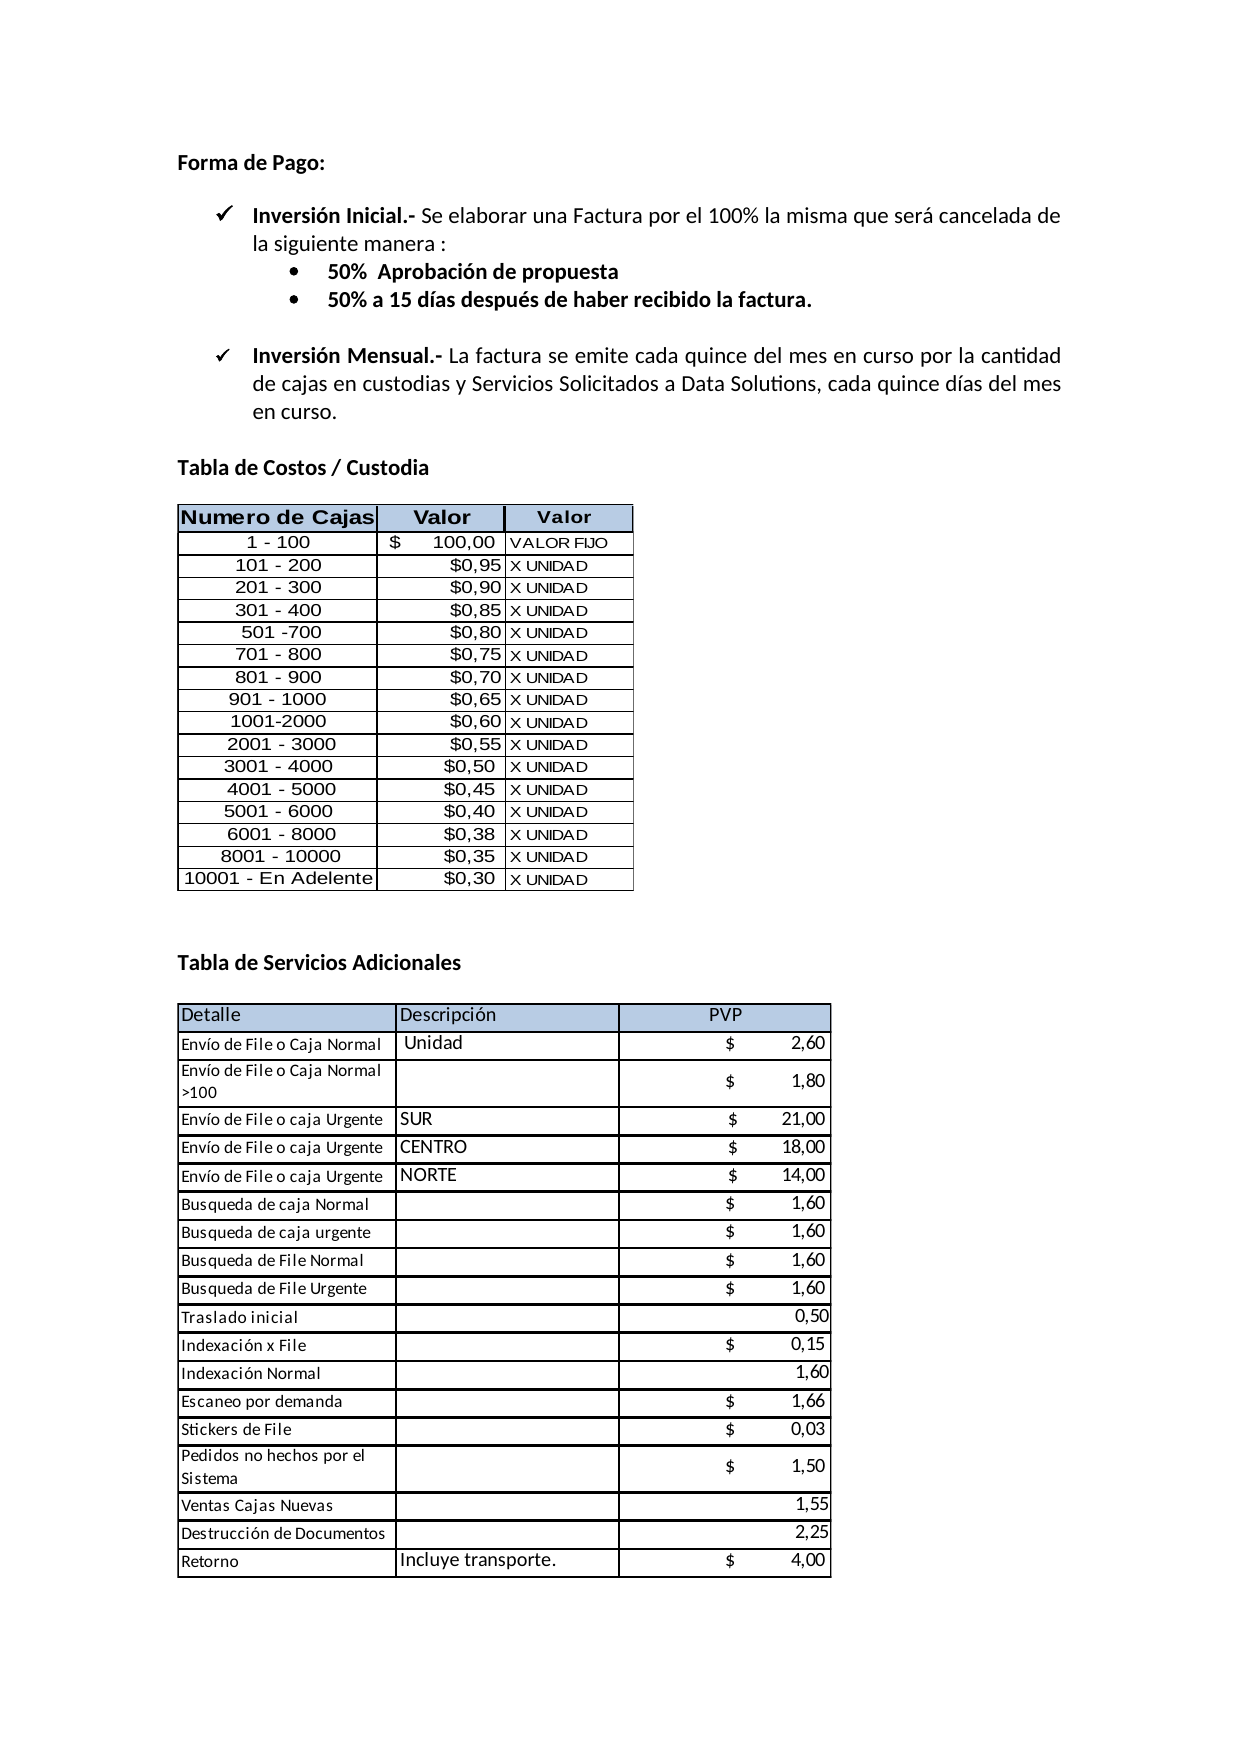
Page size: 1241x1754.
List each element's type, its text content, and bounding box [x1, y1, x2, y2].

list Inversión Inicial.- Se elaborar una Factura por el 100% la misma que será cancelada de la siguiente manera : [215, 201, 1063, 257]
text Forma de Pago: [177, 148, 1063, 176]
list Inversión Mensual.- La factura se emite cada quince del mes en curso por la cantidad de cajas en custodias y Servicios Solicitados a Data Solutions, cada quince días del mes en curso. [215, 341, 1063, 425]
list 50% a 15 días después de haber recibido la factura. [290, 285, 1063, 313]
list 50% Aprobación de propuesta [290, 257, 1063, 285]
text Tabla de Servicios Adicionales [177, 948, 1063, 976]
text Tabla de Costos / Custodia [177, 453, 1063, 481]
